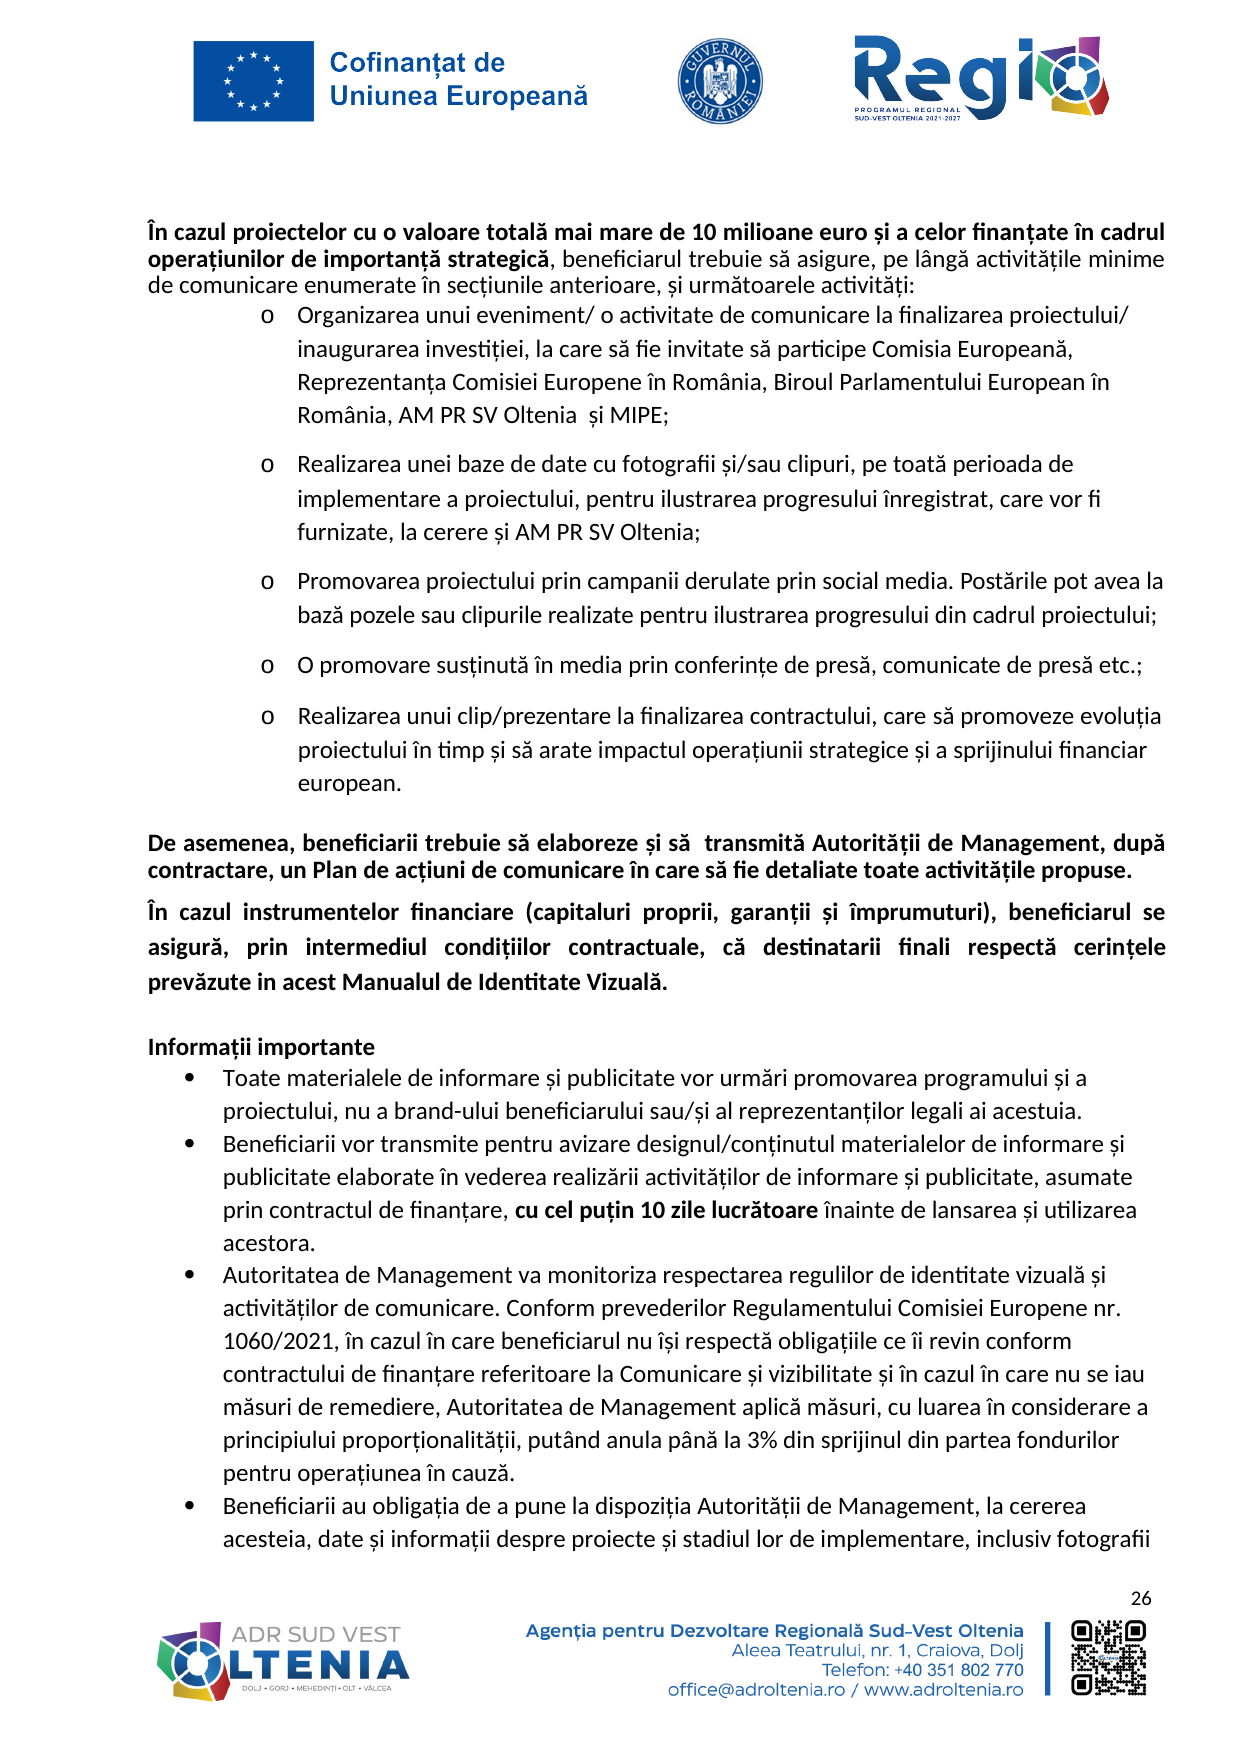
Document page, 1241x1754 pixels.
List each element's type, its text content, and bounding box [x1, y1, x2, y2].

text De asemenea, beneficiarii trebuie să elaboreze și să transmită Autorității de Management, după contractare, un Plan de acțiuni de comunicare în care să fie detaliate toate activitățile propuse. [148, 830, 1166, 883]
list Beneficiarii vor transmite pentru avizare designul/conținutul materialelor de informare și publicitate elaborate în vederea realizării activităților de informare și publicitate, asumate prin contractul de finanțare, cu cel puțin 10 zile lucrătoare înainte de lansarea și utilizarea acestora. [185, 1128, 1166, 1257]
picture [852, 34, 1111, 124]
text Informații importante [148, 1032, 1166, 1062]
list Organizarea unui eveniment/ o activitate de comunicare la finalizarea proiectului/ inaugurarea investiției, la care să fie invitate să participe Comisia Europeană, Reprezentanța Comisiei Europene în România, Biroul Parlamentului European în România, AM PR SV Oltenia și MIPE; [260, 299, 1166, 429]
list O promovare susținută în media prin conferințe de presă, comunicate de presă etc.; [260, 649, 1166, 681]
list Realizarea unei baze de date cu fotografii și/sau clipuri, pe toată perioada de implementare a proiectului, pentru ilustrarea progresului înregistrat, care vor fi furnizate, la cerere și AM PR SV Oltenia; [260, 448, 1166, 546]
list Toate materialele de informare și publicitate vor urmări promovarea programului și a proiectului, nu a brand-ului beneficiarului sau/și al reprezentanților legali ai acestuia. [185, 1062, 1166, 1126]
picture [147, 1611, 1151, 1708]
picture [674, 36, 768, 126]
picture [188, 36, 590, 125]
list Realizarea unui clip/prezentare la finalizarea contractului, care să promoveze evoluția proiectului în timp și să arate impactul operațiunii strategice și a sprijinului financiar european. [260, 700, 1166, 797]
list Autoritatea de Management va monitoriza respectarea regulilor de identitate vizuală și activităților de comunicare. Conform prevederilor Regulamentului Comisiei Europene nr. 1060/2021, în cazul în care beneficiarul nu își respectă obligațiile ce îi revin conform contractului de finanțare referitoare la Comunicare și vizibilitate și în cazul în care nu se iau măsuri de remediere, Autoritatea de Management aplică măsuri, cu luarea în considerare a principiului proporționalității, putând anula până la 3% din sprijinul din partea fondurilor pentru operațiunea în cauză. [185, 1259, 1166, 1488]
text În cazul instrumentelor financiare (capitaluri proprii, garanții și împrumuturi), beneficiarul se asigură, prin intermediul condițiilor contractuale, că destinatarii finali respectă cerințele prevăzute in acest Manualul de Identitate Vizuală. [148, 896, 1166, 997]
list Promovarea proiectului prin campanii derulate prin social media. Postările pot avea la bază pozele sau clipurile realizate pentru ilustrarea progresului din cadrul proiectului; [260, 565, 1166, 630]
text În cazul proiectelor cu o valoare totală mai mare de 10 milioane euro și a celor finanțate în cadrul operațiunilor de importanță strategică, beneficiarul trebuie să asigure, pe lângă activitățile minime de comunicare enumerate în secțiunile anterioare, și următoarele activități: [148, 219, 1166, 299]
